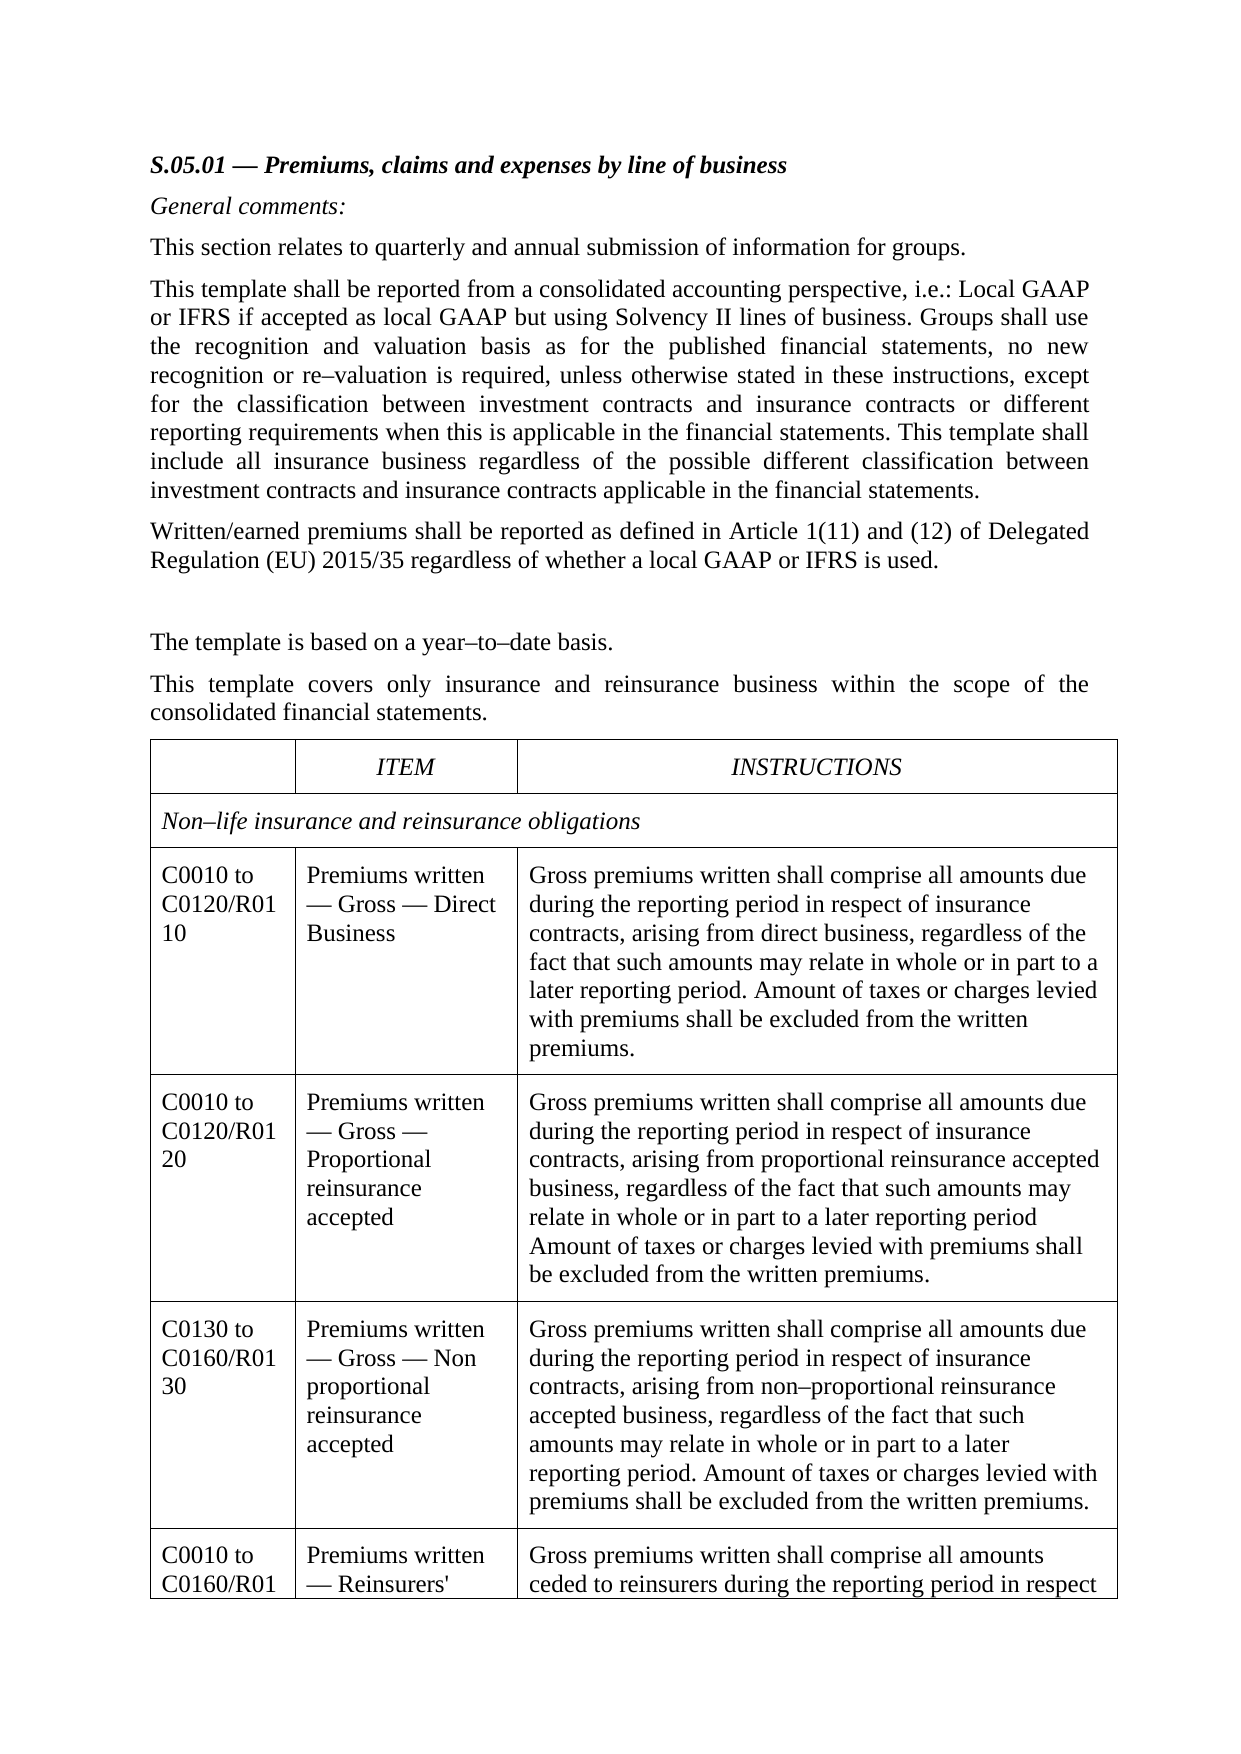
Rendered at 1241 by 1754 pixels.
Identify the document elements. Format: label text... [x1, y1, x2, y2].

table_cell C0130 to C0160/R0130 [151, 1302, 295, 1528]
table_cell Premiums written — Gross — Non proportional reinsurance accepted [296, 1302, 517, 1528]
table_cell Gross premiums written shall comprise all amounts due during the reporting period in respect of insurance contracts, arising from proportional reinsurance accepted business, regardless of the fact that such amounts may relate in whole or in part to a later reporting period Amount of taxes or charges levied with premiums shall be excluded from the written premiums. [518, 1075, 1117, 1301]
text This template covers only insurance and reinsurance business within the scope of the consolidated financial statements. [150, 669, 1090, 726]
table_cell C0010 to C0120/R0110 [151, 848, 295, 1074]
table_header ITEM [296, 740, 517, 793]
table_cell C0010 to C0120/R0120 [151, 1075, 295, 1301]
text The template is based on a year–to–date basis. [150, 627, 1090, 656]
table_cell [518, 1529, 1117, 1598]
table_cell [151, 1529, 295, 1598]
table_cell Non–life insurance and reinsurance obligations [151, 794, 1117, 847]
table_cell Gross premiums written shall comprise all amounts due during the reporting period in respect of insurance contracts, arising from non–proportional reinsurance accepted business, regardless of the fact that such amounts may relate in whole or in part to a later reporting period. Amount of taxes or charges levied with premiums shall be excluded from the written premiums. [518, 1302, 1117, 1528]
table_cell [296, 1529, 517, 1598]
table_cell Premiums written — Gross — Proportional reinsurance accepted [296, 1075, 517, 1301]
text This section relates to quarterly and annual submission of information for groups. [150, 232, 1090, 261]
text This template shall be reported from a consolidated accounting perspective, i.e.: Local GAAP or IFRS if accepted as local GAAP but using Solvency II lines of business. Groups shall use the recognition and valuation basis as for the published financial statements, no new recognition or re–valuation is required, unless otherwise stated in these instructions, except for the classification between investment contracts and insurance contracts or different reporting requirements when this is applicable in the financial statements. This template shall include all insurance business regardless of the possible different classification between investment contracts and insurance contracts applicable in the financial statements. [150, 274, 1090, 504]
table_cell Premiums written — Gross — Direct Business [296, 848, 517, 1074]
subtitle S.05.01 — Premiums, claims and expenses by line of business [150, 150, 1090, 179]
table_header INSTRUCTIONS [518, 740, 1117, 793]
table_header [151, 740, 295, 793]
table_cell Gross premiums written shall comprise all amounts due during the reporting period in respect of insurance contracts, arising from direct business, regardless of the fact that such amounts may relate in whole or in part to a later reporting period. Amount of taxes or charges levied with premiums shall be excluded from the written premiums. [518, 848, 1117, 1074]
text General comments: [150, 191, 1090, 220]
text Written/earned premiums shall be reported as defined in Article 1(11) and (12) of Delegated Regulation (EU) 2015/35 regardless of whether a local GAAP or IFRS is used. [150, 516, 1090, 574]
